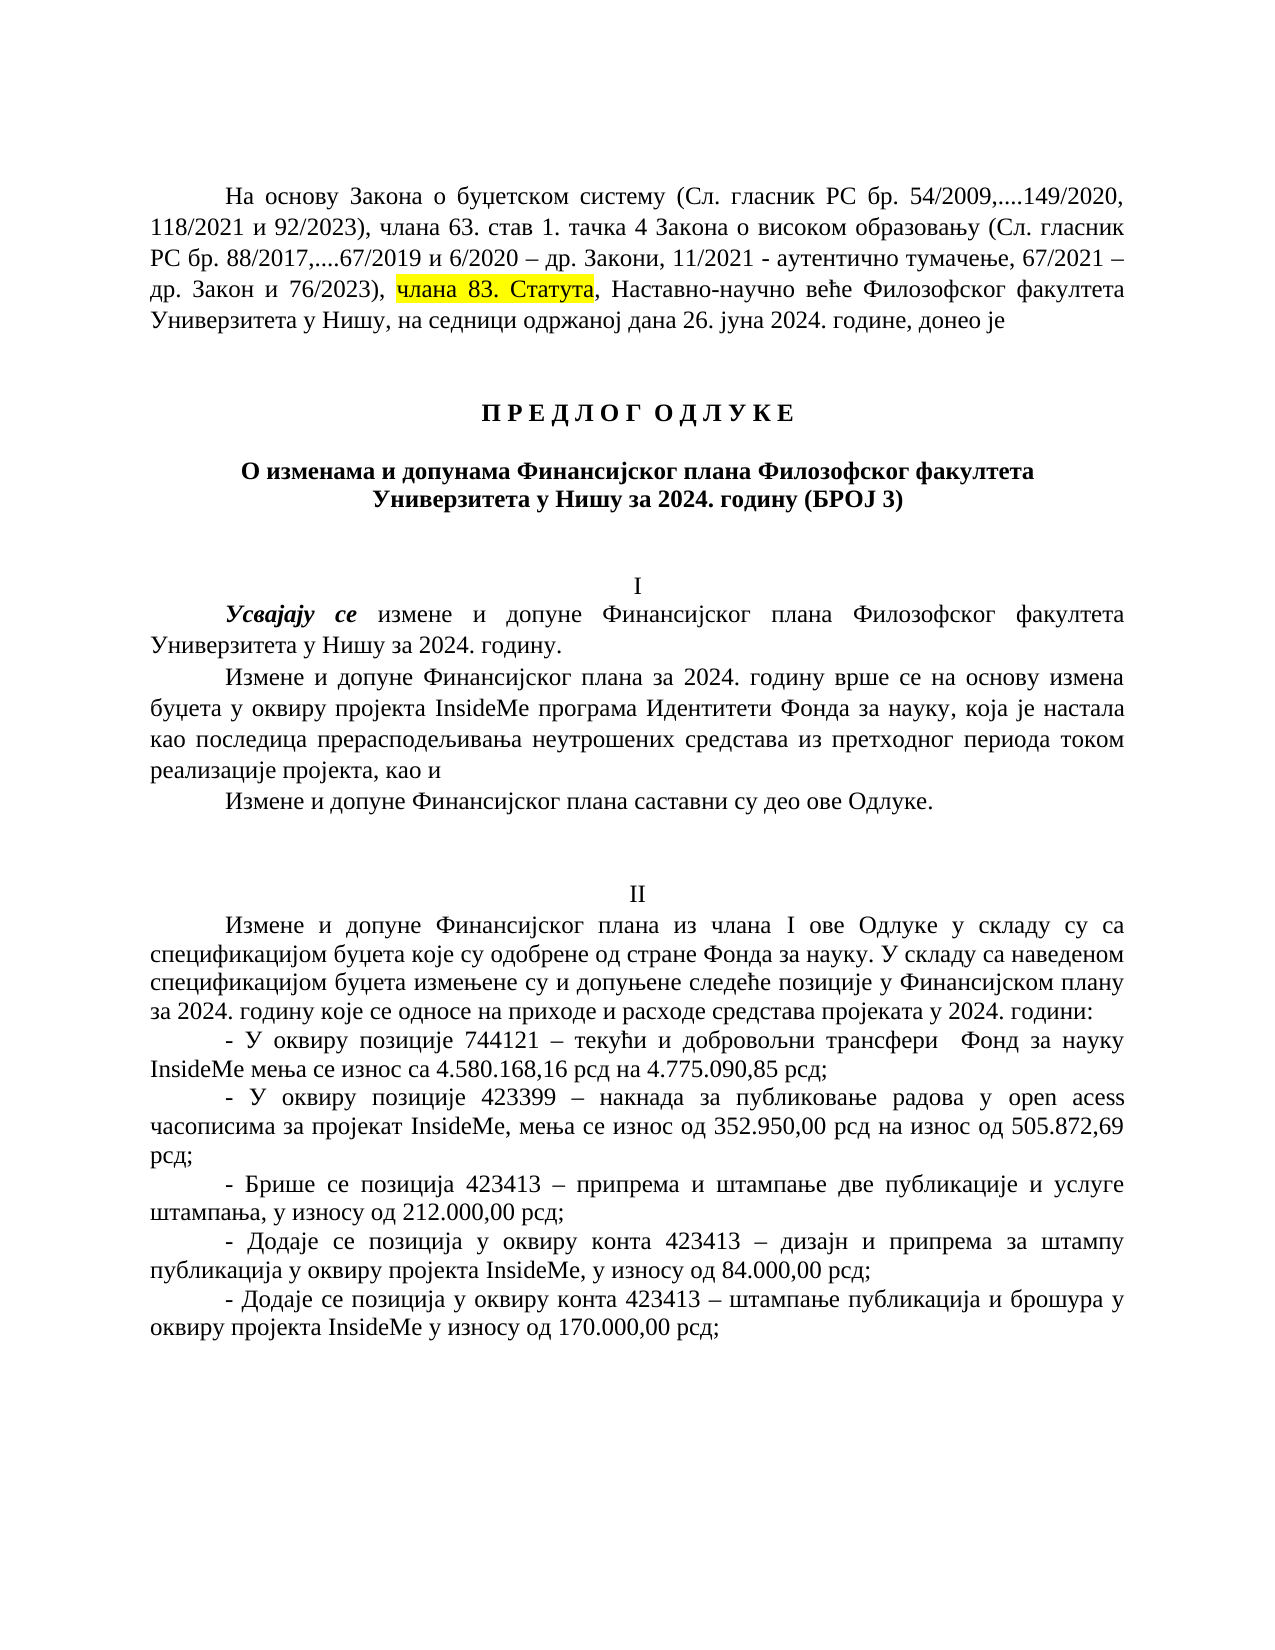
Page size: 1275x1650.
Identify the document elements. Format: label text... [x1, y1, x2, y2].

text О изменама и допунама Финансијског плана Филозофског факултета [150, 456, 1125, 484]
text На основу Закона о буџетском систему (Сл. гласник РС бр. 54/2009,....149/2020, 118/2021 и 92/2023), члана 63. став 1. тачка 4 Закона о високом образовању (Сл. гласник РС бр. 88/2017,....67/2019 и 6/2020 – др. Закони, 11/2021 - аутентично тумачење, 67/2021 – др. Закон и 76/2023), члана 83. Статута, Наставно-научно веће Филозофског факултета Универзитета у Нишу, на седници одржаној дана 26. јуна 2024. године, донео је [150, 181, 1125, 334]
text - Додаје се позиција у оквиру конта 423413 – штампање публикација и брошура у оквиру пројекта InsideMe у износу од 170.000,00 рсд; [150, 1284, 1125, 1341]
text Универзитета у Нишу за 2024. годину (БРОЈ 3) [150, 484, 1125, 513]
text Измене и допуне Финансијског плана за 2024. годину врше се на основу измена буџета у оквиру пројекта InsideMe програма Идентитети Фонда за науку, која је настала као последица прерасподељивања неутрошених средстава из претходног периода током реализације пројекта, као и [150, 662, 1125, 783]
text Измене и допуне Финансијског плана саставни су део ове Одлуке. [187, 786, 1125, 814]
text I [150, 571, 1125, 599]
text - У оквиру позиције 744121 – текући и добровољни трансфери Фонд за науку InsideMe мења се износ са 4.580.168,16 рсд на 4.775.090,85 рсд; [150, 1025, 1125, 1082]
text - Брише се позиција 423413 – припрема и штампање две публикације и услуге штампања, у износу од 212.000,00 рсд; [150, 1169, 1125, 1226]
text Измене и допуне Финансијског плана из члана I ове Одлуке у складу су са спецификацијом буџета које су одобрене од стране Фонда за науку. У складу са наведеном спецификацијом буџета измењене су и допуњене следеће позиције у Финансијском плану за 2024. годину које се односе на приходе и расходе средстава пројеката у 2024. години: [150, 910, 1125, 1025]
text - Додаје се позиција у оквиру конта 423413 – дизајн и припрема за штампу публикација у оквиру пројекта InsideMe, у износу од 84.000,00 рсд; [150, 1226, 1125, 1284]
text П Р Е Д Л О Г О Д Л У К Е [150, 398, 1125, 427]
text Усвајају се измене и допуне Финансијског плана Филозофског факултета Универзитета у Нишу за 2024. годину. [150, 599, 1125, 659]
text II [150, 879, 1125, 908]
text - У оквиру позиције 423399 – накнада за публиковање радова у open acess часописима за пројекат InsideMe, мења се износ од 352.950,00 рсд на износ од 505.872,69 рсд; [150, 1082, 1125, 1169]
